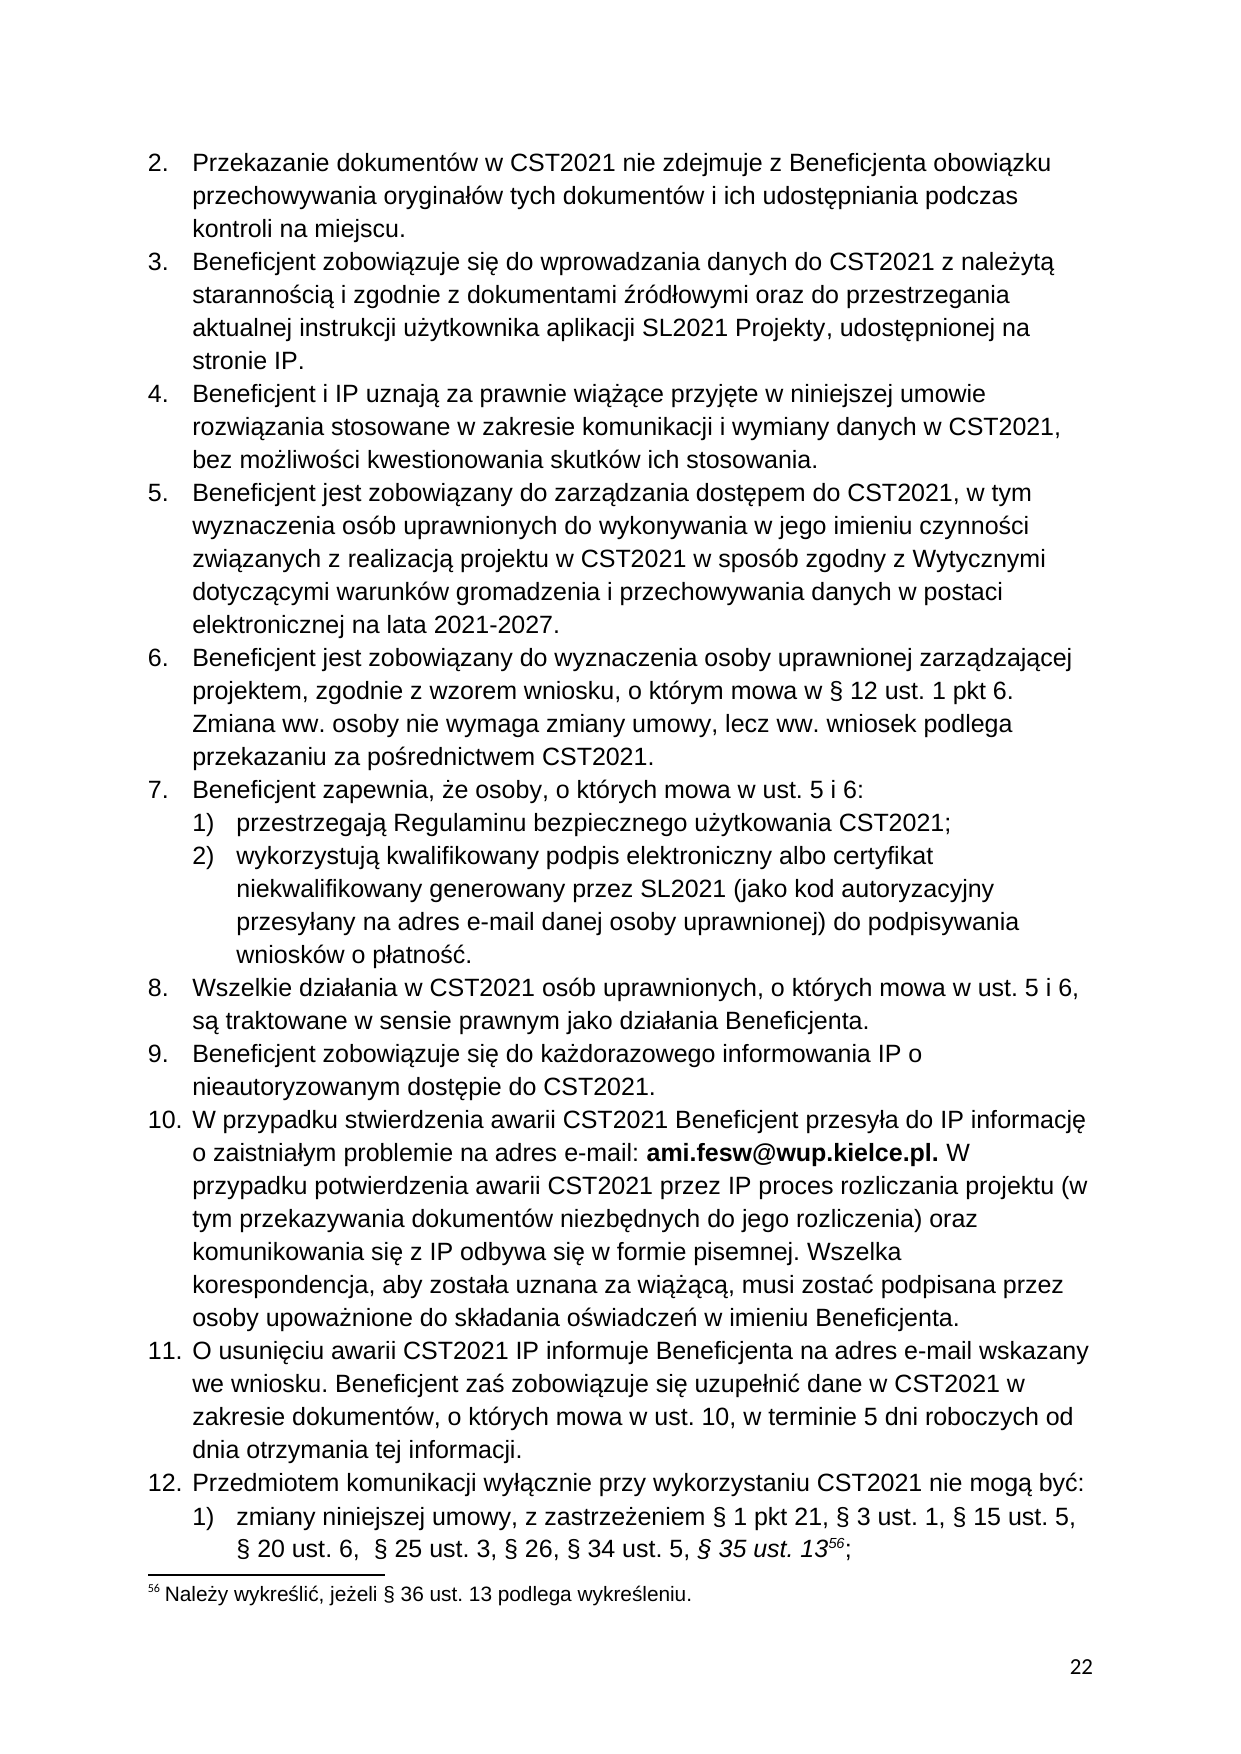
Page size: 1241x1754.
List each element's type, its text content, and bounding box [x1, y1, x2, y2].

list wykorzystują kwalifikowany podpis elektroniczny albo certyfikat niekwalifikowany generowany przez SL2021 (jako kod autoryzacyjny przesyłany na adres e-mail danej osoby uprawnionej) do podpisywania wniosków o płatność. [192, 841, 1091, 969]
list przestrzegają Regulaminu bezpiecznego użytkowania CST2021; [192, 808, 1091, 837]
list Beneficjent jest zobowiązany do wyznaczenia osoby uprawnionej zarządzającej projektem, zgodnie z wzorem wniosku, o którym mowa w § 12 ust. 1 pkt 6. Zmiana ww. osoby nie wymaga zmiany umowy, lecz ww. wniosek podlega przekazaniu za pośrednictwem CST2021. [148, 643, 1091, 771]
list Beneficjent jest zobowiązany do zarządzania dostępem do CST2021, w tym wyznaczenia osób uprawnionych do wykonywania w jego imieniu czynności związanych z realizacją projektu w CST2021 w sposób zgodny z Wytycznymi dotyczącymi warunków gromadzenia i przechowywania danych w postaci elektronicznej na lata 2021-2027. [148, 478, 1091, 639]
list Wszelkie działania w CST2021 osób uprawnionych, o których mowa w ust. 5 i 6, są traktowane w sensie prawnym jako działania Beneficjenta. [148, 973, 1091, 1035]
list zmiany niniejszej umowy, z zastrzeżeniem § 1 pkt 21, § 3 ust. 1, § 15 ust. 5, § 20 ust. 6, § 25 ust. 3, § 26, § 34 ust. 5, § 35 ust. 13; [192, 1501, 1091, 1563]
list W przypadku stwierdzenia awarii CST2021 Beneficjent przesyła do IP informację o zaistniałym problemie na adres e-mail: ami.fesw@wup.kielce.pl. W przypadku potwierdzenia awarii CST2021 przez IP proces rozliczania projektu (w tym przekazywania dokumentów niezbędnych do jego rozliczenia) oraz komunikowania się z IP odbywa się w formie pisemnej. Wszelka korespondencja, aby została uznana za wiążącą, musi zostać podpisana przez osoby upoważnione do składania oświadczeń w imieniu Beneficjenta. [148, 1105, 1091, 1332]
list Beneficjent zobowiązuje się do każdorazowego informowania IP o nieautoryzowanym dostępie do CST2021. [148, 1039, 1091, 1101]
list O usunięciu awarii CST2021 IP informuje Beneficjenta na adres e-mail wskazany we wniosku. Beneficjent zaś zobowiązuje się uzupełnić dane w CST2021 w zakresie dokumentów, o których mowa w ust. 10, w terminie 5 dni roboczych od dnia otrzymania tej informacji. [148, 1336, 1091, 1464]
list Przekazanie dokumentów w CST2021 nie zdejmuje z Beneficjenta obowiązku przechowywania oryginałów tych dokumentów i ich udostępniania podczas kontroli na miejscu. [148, 148, 1091, 242]
list Beneficjent i IP uznają za prawnie wiążące przyjęte w niniejszej umowie rozwiązania stosowane w zakresie komunikacji i wymiany danych w CST2021, bez możliwości kwestionowania skutków ich stosowania. [148, 379, 1091, 473]
list Beneficjent zapewnia, że osoby, o których mowa w ust. 5 i 6: [148, 775, 1091, 804]
list Beneficjent zobowiązuje się do wprowadzania danych do CST2021 z należytą starannością i zgodnie z dokumentami źródłowymi oraz do przestrzegania aktualnej instrukcji użytkownika aplikacji SL2021 Projekty, udostępnionej na stronie IP. [148, 247, 1091, 374]
list Przedmiotem komunikacji wyłącznie przy wykorzystaniu CST2021 nie mogą być: [148, 1468, 1091, 1497]
